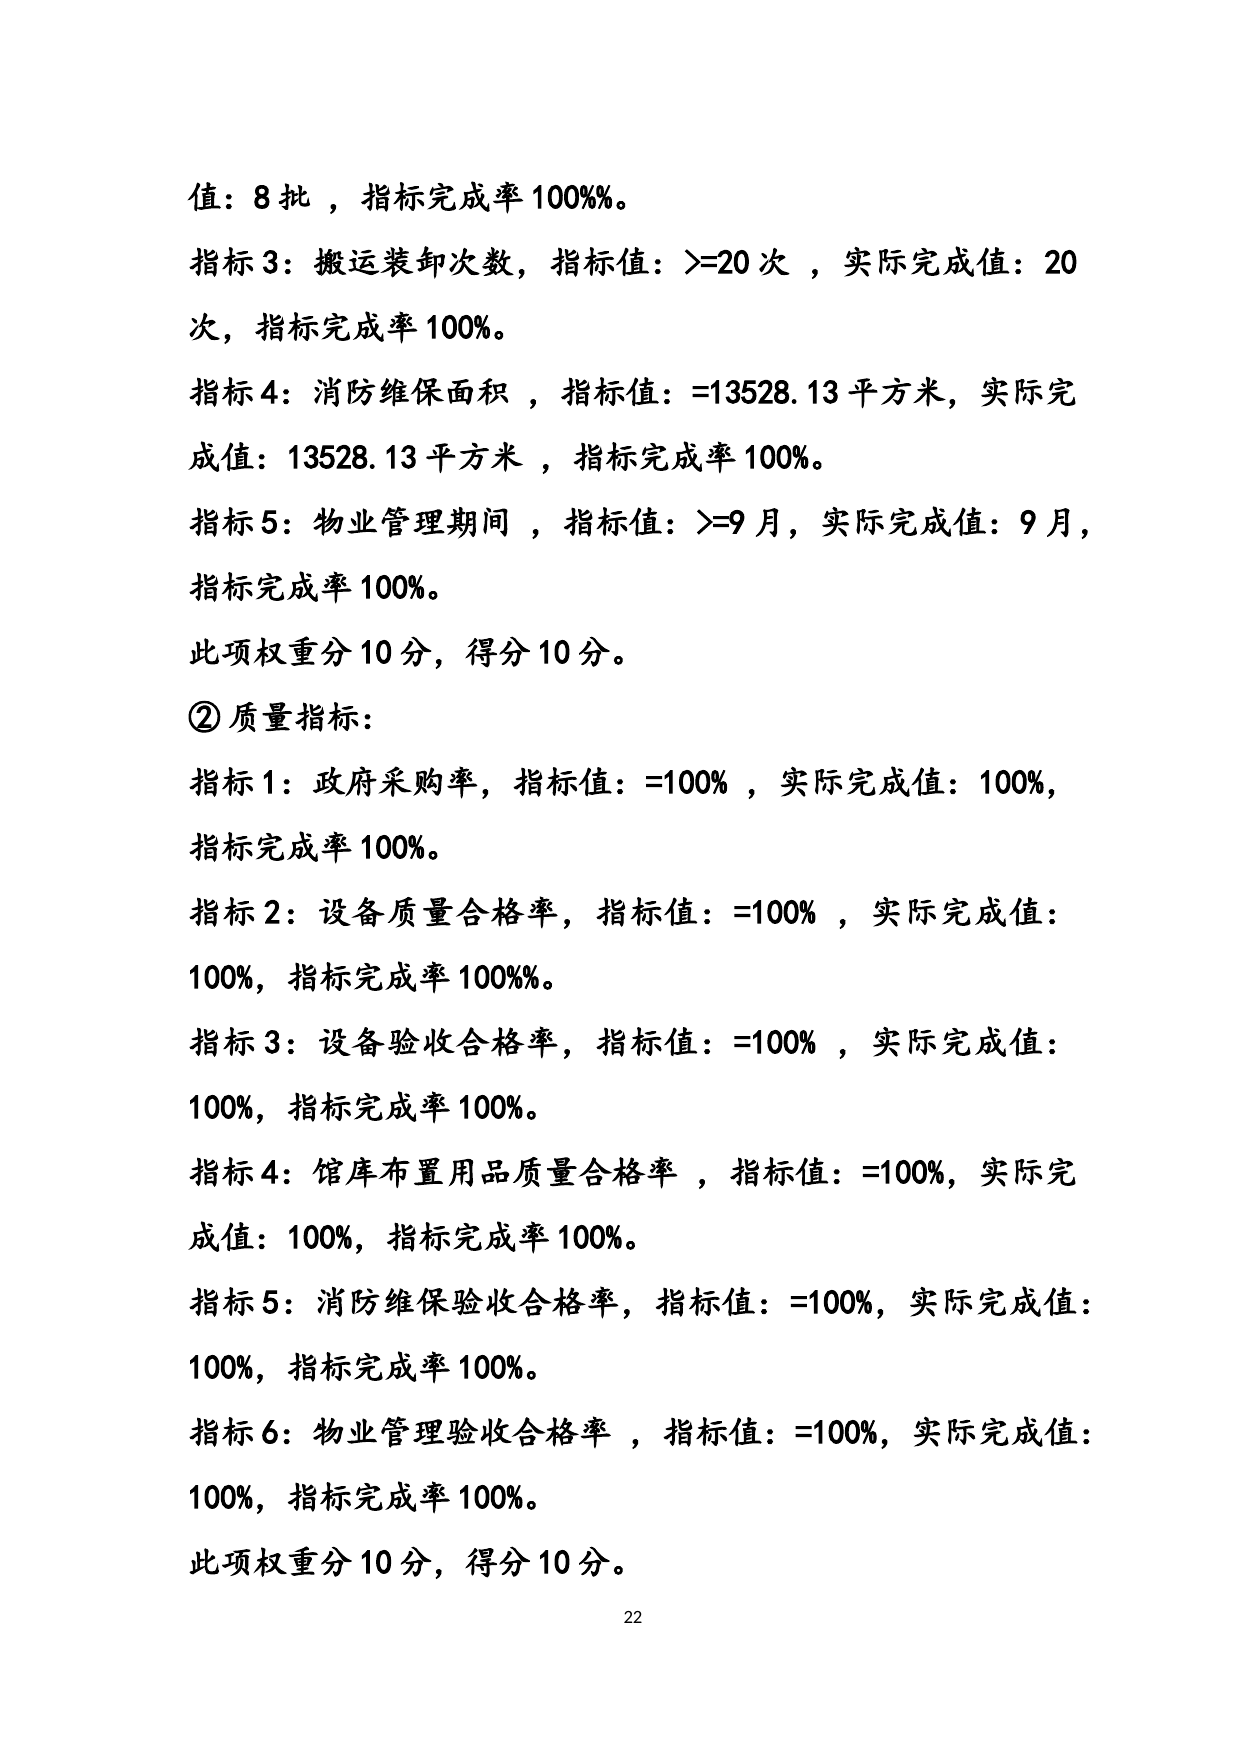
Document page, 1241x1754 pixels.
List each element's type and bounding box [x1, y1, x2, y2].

text [187, 162, 1078, 1592]
